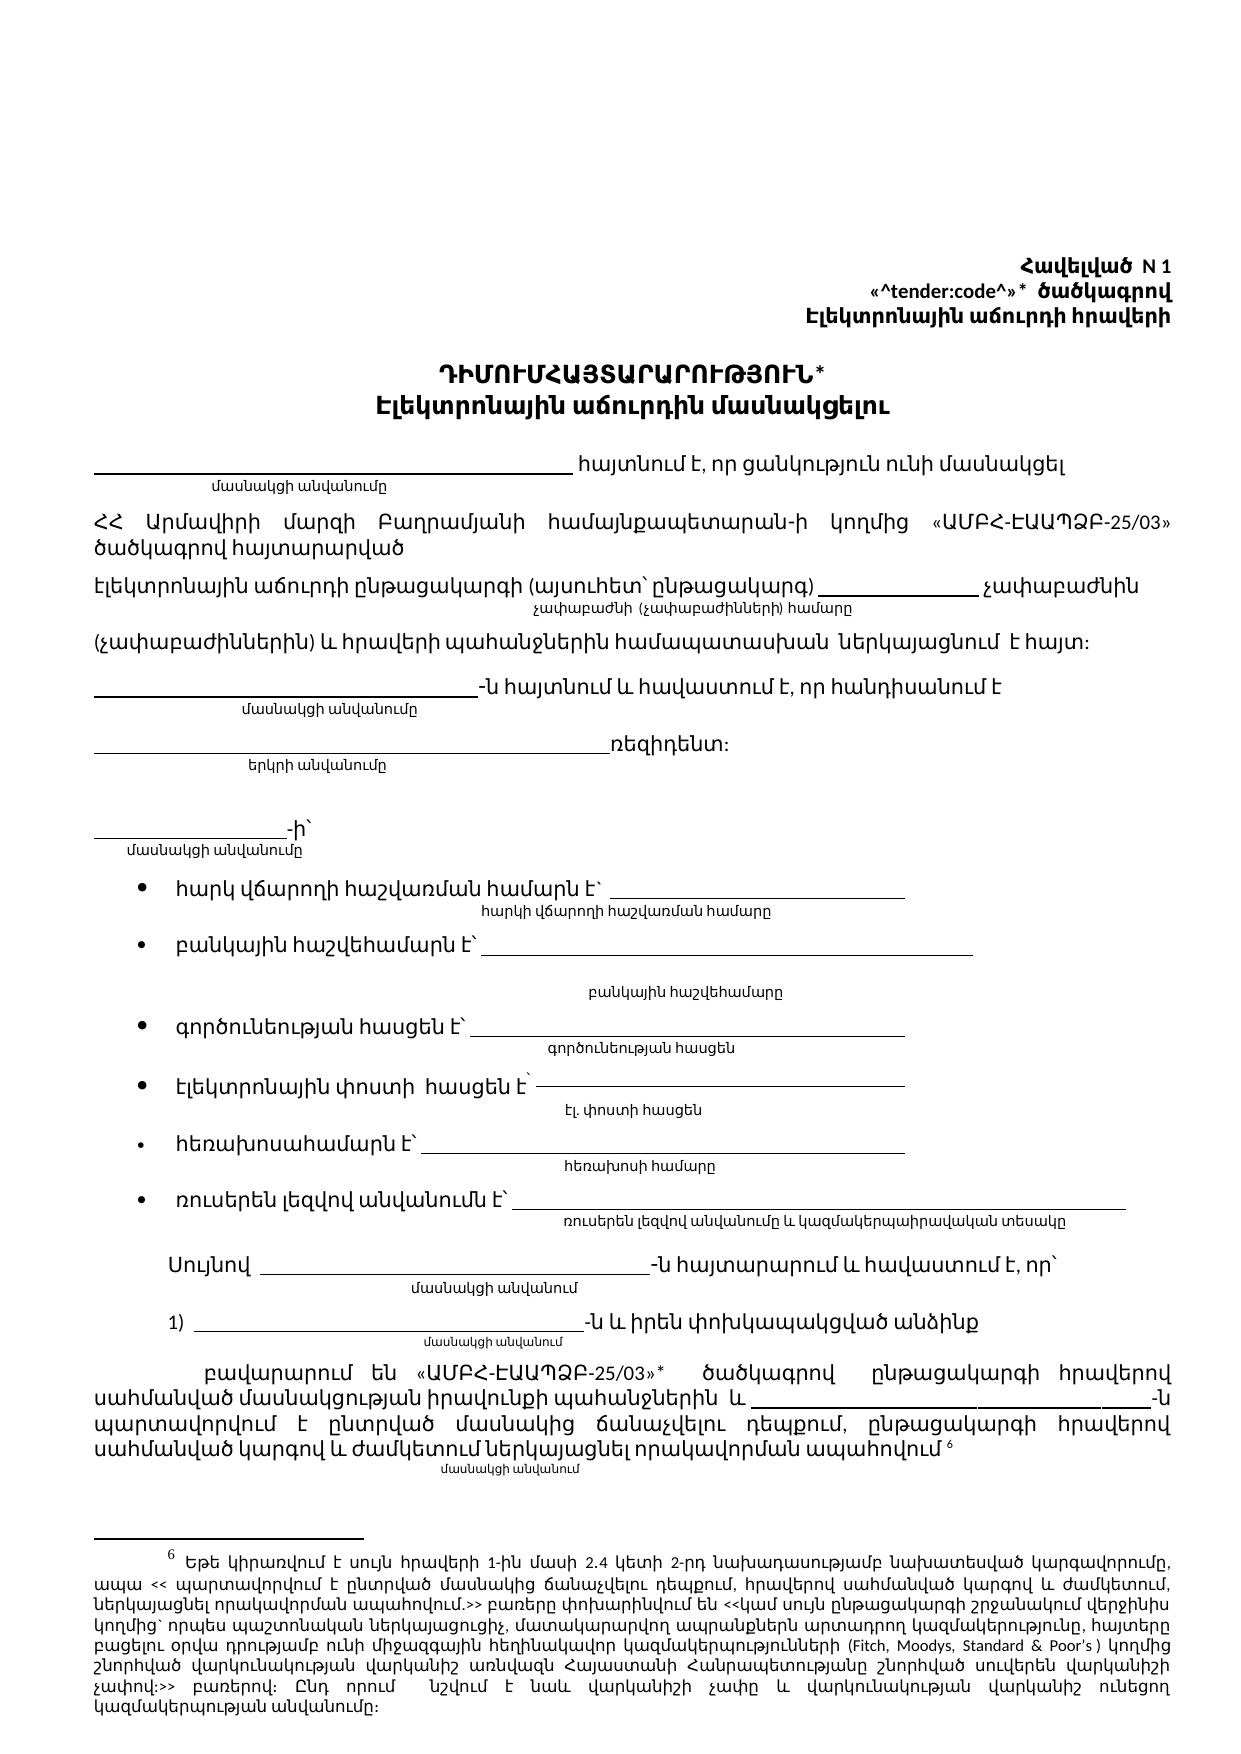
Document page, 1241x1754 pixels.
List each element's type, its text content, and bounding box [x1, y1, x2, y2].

subtitle Էլեկտրոնային աճուրդին մասնակցելու [94, 390, 1171, 421]
text ՀՀ Արմավիրի մարզի Բաղրամյանի համայնքապետարան-ի կողմից «ԱՄԲՀ-ԷԱԱՊՁԲ-25/03» ծածկագրով հայտարարված [94, 507, 1171, 561]
text մասնակցի անվանում [94, 1279, 1171, 1309]
text հայտնում է, որ ցանկություն ունի մասնակցել [94, 451, 1171, 477]
list էլեկտրոնային փոստի հասցեն է՝ [138, 1070, 1171, 1101]
text -ն հայտնում և հավաստում է, որ հանդիսանում է [94, 670, 1171, 701]
text չափաբաժնի (չափաբաժինների) համարը [94, 599, 1171, 629]
text երկրի անվանումը [94, 756, 1171, 787]
text մասնակցի անվանումը [94, 477, 1171, 507]
text գործունեության հասցեն [94, 1040, 1171, 1070]
text -ի՝ [94, 816, 1171, 841]
list գործունեության հասցեն է՝ [138, 1014, 1171, 1040]
text էլեկտրոնային աճուրդի ընթացակարգի (այսուհետ՝ ընթացակարգ) չափաբաժնին [94, 573, 1171, 599]
text հեռախոսի համարը [462, 1157, 1171, 1187]
text մասնակցի անվանում [94, 1462, 1171, 1487]
text մասնակցի անվանում [94, 1335, 1171, 1360]
text էլ. փոստի հասցեն [94, 1101, 1171, 1131]
text ռեզիդենտ: [94, 731, 1171, 756]
list ռուսերեն լեզվով անվանումն է՝ [138, 1187, 1171, 1213]
text Էլեկտրոնային աճուրդի հրավերի [94, 304, 1171, 329]
text Հավելված N 1 [94, 253, 1171, 278]
text մասնակցի անվանումը [94, 701, 1171, 731]
text բավարարում են «ԱՄԲՀ-ԷԱԱՊՁԲ-25/03»* ծածկագրով ընթացակարգի հրավերով սահմանված մասնակցության իրավունքի պահանջներին և -ն պարտավորվում է ընտրված մասնակից ճանաչվելու դեպքում, ընթացակարգի հրավերով սահմանված կարգով և ժամկետում ներկայացնել որակավորման ապահովում [94, 1360, 1171, 1462]
text հարկի վճարողի հաշվառման համարը [94, 902, 1171, 933]
text բանկային հաշվեհամարը [94, 983, 1171, 1014]
text մասնակցի անվանումը [94, 841, 1171, 872]
list հեռախոսահամարն է՝ [138, 1131, 1171, 1157]
text 1) -ն և իրեն փոխկապակցված անձինք [94, 1309, 1171, 1335]
list բանկային հաշվեհամարն է՝ [138, 933, 1171, 983]
list հարկ վճարողի հաշվառման համարն է` [138, 872, 1171, 902]
text Սույնով -ն հայտարարում և հավաստում է, որ՝ [94, 1248, 1171, 1279]
text «^tender:code^»* ծածկագրով [94, 278, 1171, 304]
text (չափաբաժիններին) և հրավերի պահանջներին համապատասխան ներկայացնում է հայտ: [94, 629, 1171, 655]
text ԴԻՄՈՒՄՀԱՅՏԱՐԱՐՈՒԹՅՈՒՆ* [94, 360, 1171, 390]
text ռուսերեն լեզվով անվանումը և կազմակերպաիրավական տեսակը [94, 1213, 1171, 1243]
